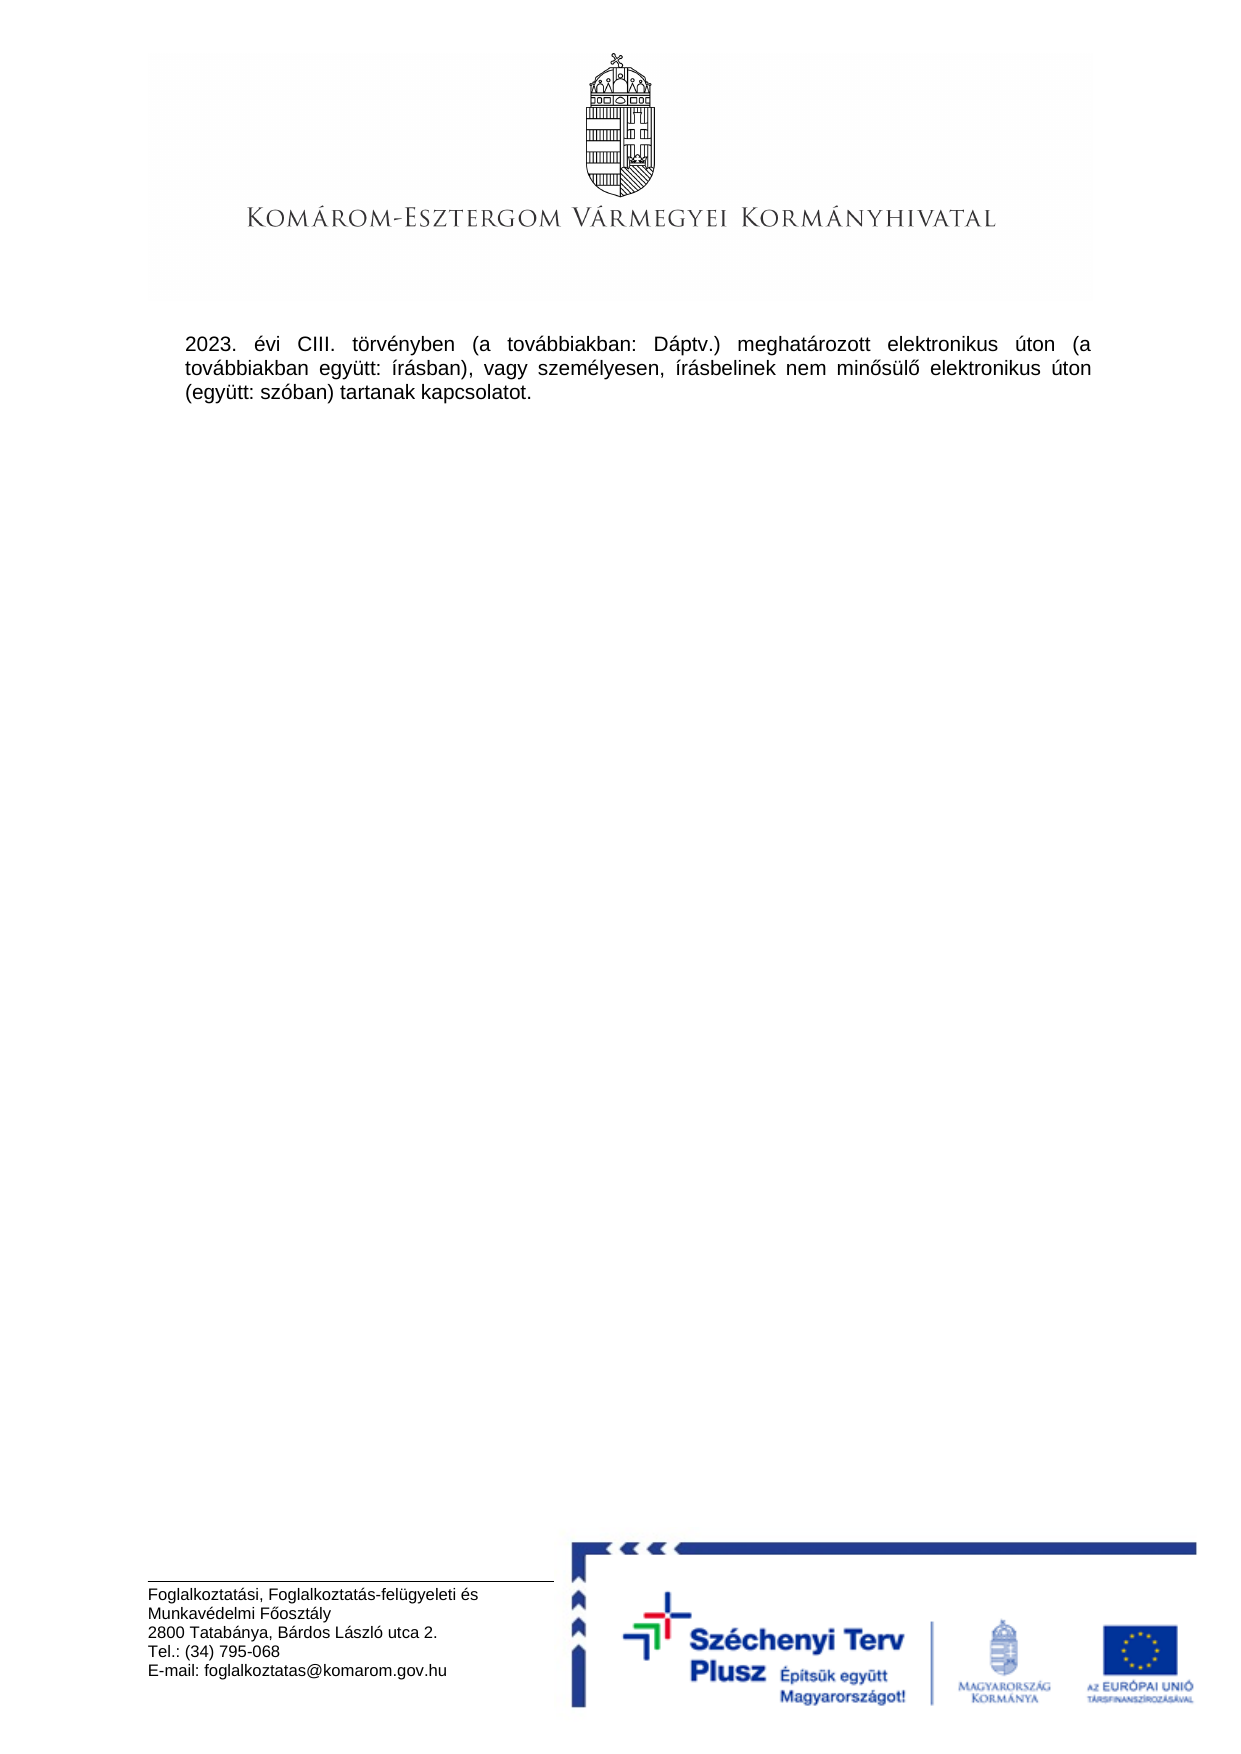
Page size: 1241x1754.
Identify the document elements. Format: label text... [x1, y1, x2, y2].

picture [552, 1527, 1234, 1745]
picture [147, 53, 1093, 301]
